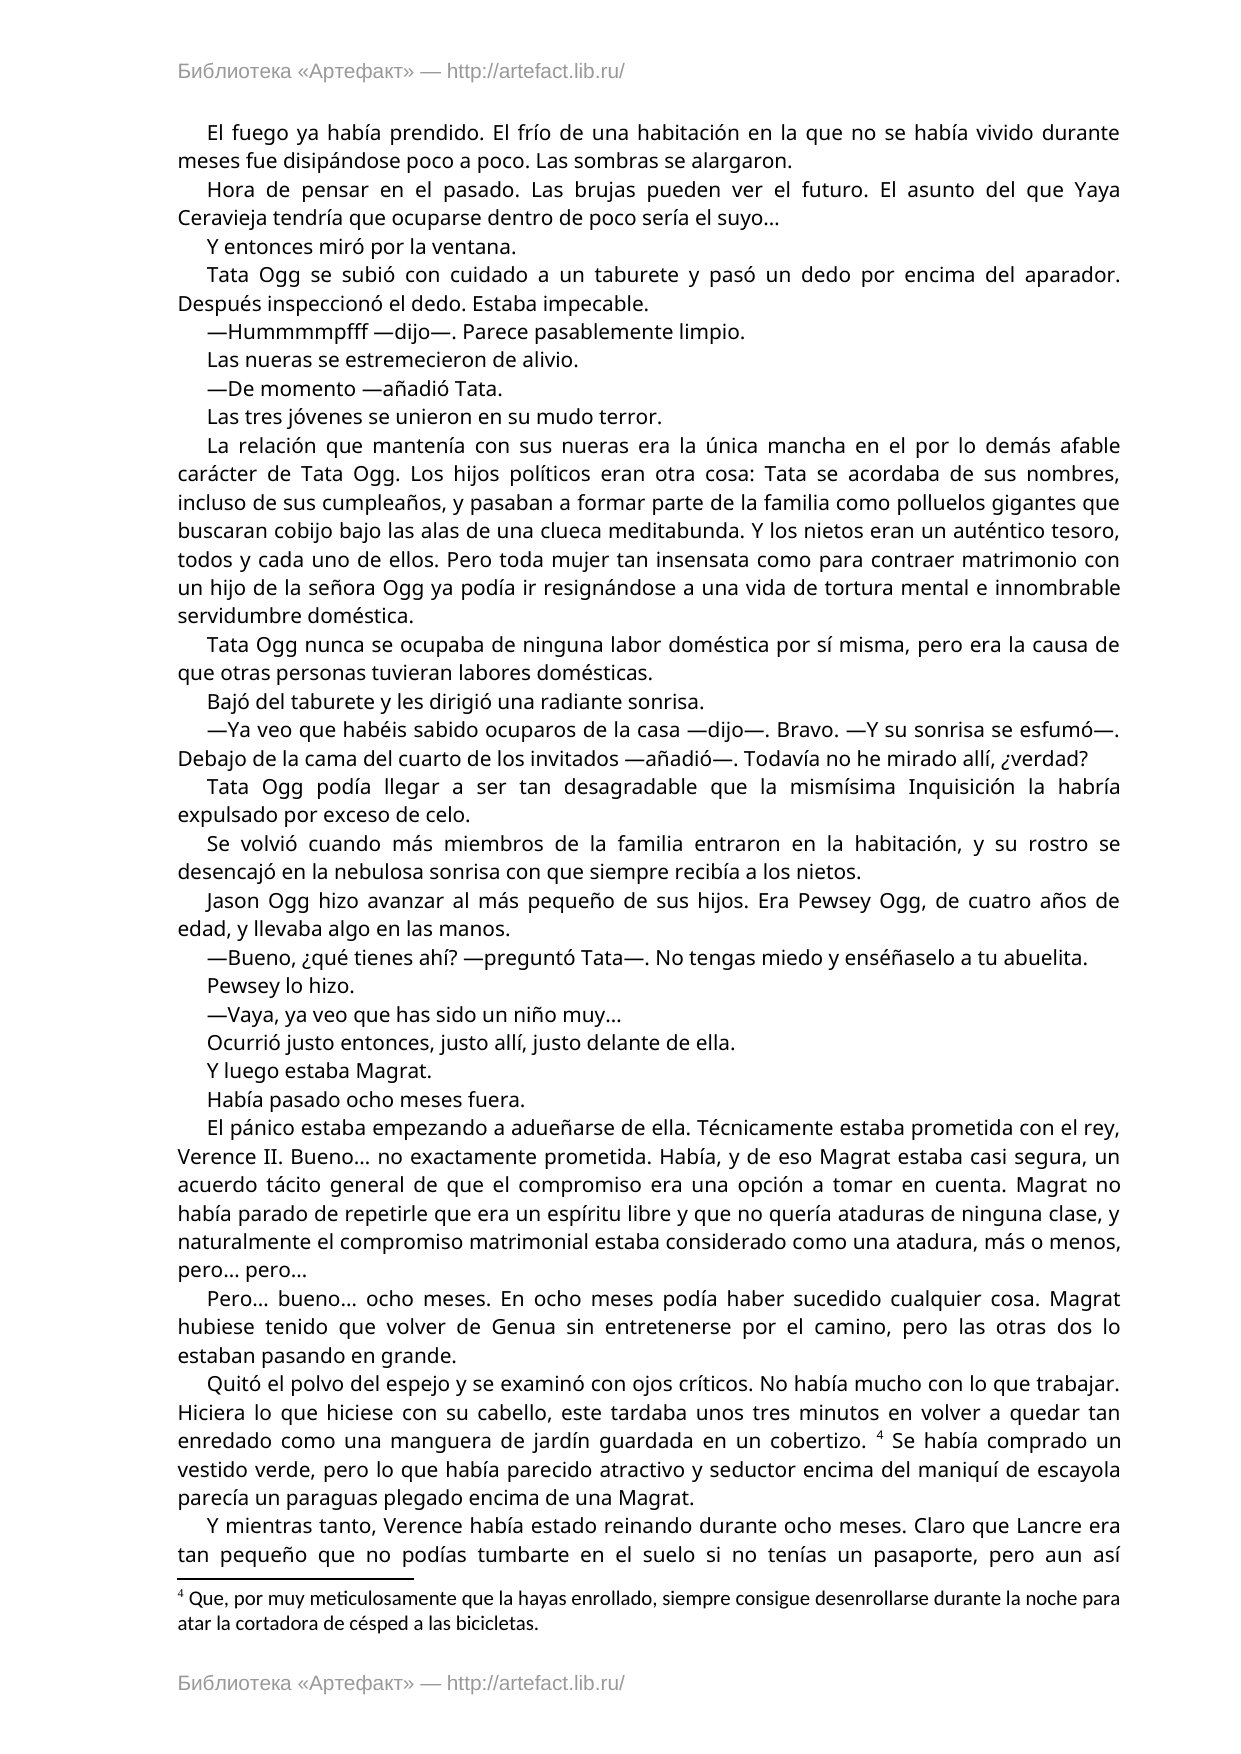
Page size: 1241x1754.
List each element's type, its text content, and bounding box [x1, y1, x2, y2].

text Tata Ogg podía llegar a ser tan desagradable que la mismísima Inquisición la habría expulsado por exceso de celo. [177, 772, 1122, 829]
text —Ya veo que habéis sabido ocuparos de la casa —dijo—. Bravo. —Y su sonrisa se esfumó—. Debajo de la cama del cuarto de los invitados —añadió—. Todavía no he mirado allí, ¿verdad? [177, 715, 1122, 772]
text —Hummmmpfff —dijo—. Parece pasablemente limpio. [177, 317, 1122, 346]
text El fuego ya había prendido. El frío de una habitación en la que no se había vivido durante meses fue disipándose poco a poco. Las sombras se alargaron. [177, 118, 1122, 175]
text Ocurrió justo entonces, justo allí, justo delante de ella. [177, 1028, 1122, 1057]
text —De momento —añadió Tata. [177, 374, 1122, 402]
text Las tres jóvenes se unieron en su mudo terror. [177, 402, 1122, 431]
text La relación que mantenía con sus nueras era la única mancha en el por lo demás afable carácter de Tata Ogg. Los hijos políticos eran otra cosa: Tata se acordaba de sus nombres, incluso de sus cumpleaños, y pasaban a formar parte de la familia como polluelos gigantes que buscaran cobijo bajo las alas de una clueca meditabunda. Y los nietos eran un auténtico tesoro, todos y cada uno de ellos. Pero toda mujer tan insensata como para contraer matrimonio con un hijo de la señora Ogg ya podía ir resignándose a una vida de tortura mental e innombrable servidumbre doméstica. [177, 431, 1122, 630]
text —Bueno, ¿qué tienes ahí? —preguntó Tata—. No tengas miedo y enséñaselo a tu abuelita. [177, 943, 1122, 971]
text El pánico estaba empezando a adueñarse de ella. Técnicamente estaba prometida con el rey, Verence II. Bueno… no exactamente prometida. Había, y de eso Magrat estaba casi segura, un acuerdo tácito general de que el compromiso era una opción a tomar en cuenta. Magrat no había parado de repetirle que era un espíritu libre y que no quería ataduras de ninguna clase, y naturalmente el compromiso matrimonial estaba considerado como una atadura, más o menos, pero… pero… [177, 1113, 1122, 1284]
text Pewsey lo hizo. [177, 971, 1122, 1000]
text Tata Ogg nunca se ocupaba de ninguna labor doméstica por sí misma, pero era la causa de que otras personas tuvieran labores domésticas. [177, 630, 1122, 687]
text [177, 1512, 1122, 1568]
text Jason Ogg hizo avanzar al más pequeño de sus hijos. Era Pewsey Ogg, de cuatro años de edad, y llevaba algo en las manos. [177, 886, 1122, 943]
text Y luego estaba Magrat. [177, 1057, 1122, 1085]
text Las nueras se estremecieron de alivio. [177, 346, 1122, 374]
text Pero… bueno… ocho meses. En ocho meses podía haber sucedido cualquier cosa. Magrat hubiese tenido que volver de Genua sin entretenerse por el camino, pero las otras dos lo estaban pasando en grande. [177, 1284, 1122, 1369]
text Y entonces miró por la ventana. [177, 232, 1122, 260]
text —Vaya, ya veo que has sido un niño muy… [177, 1000, 1122, 1028]
text Bajó del taburete y les dirigió una radiante sonrisa. [177, 687, 1122, 715]
text Se volvió cuando más miembros de la familia entraron en la habitación, y su rostro se desencajó en la nebulosa sonrisa con que siempre recibía a los nietos. [177, 829, 1122, 886]
text Había pasado ocho meses fuera. [177, 1085, 1122, 1113]
text Tata Ogg se subió con cuidado a un taburete y pasó un dedo por encima del aparador. Después inspeccionó el dedo. Estaba impecable. [177, 260, 1122, 317]
text Quitó el polvo del espejo y se examinó con ojos críticos. No había mucho con lo que trabajar. Hiciera lo que hiciese con su cabello, este tardaba unos tres minutos en volver a quedar tan enredado como una manguera de jardín guardada en un cobertizo. Se había comprado un vestido verde, pero lo que había parecido atractivo y seductor encima del maniquí de escayola parecía un paraguas plegado encima de una Magrat. [177, 1369, 1122, 1512]
text Hora de pensar en el pasado. Las brujas pueden ver el futuro. El asunto del que Yaya Ceravieja tendría que ocuparse dentro de poco sería el suyo… [177, 175, 1122, 232]
